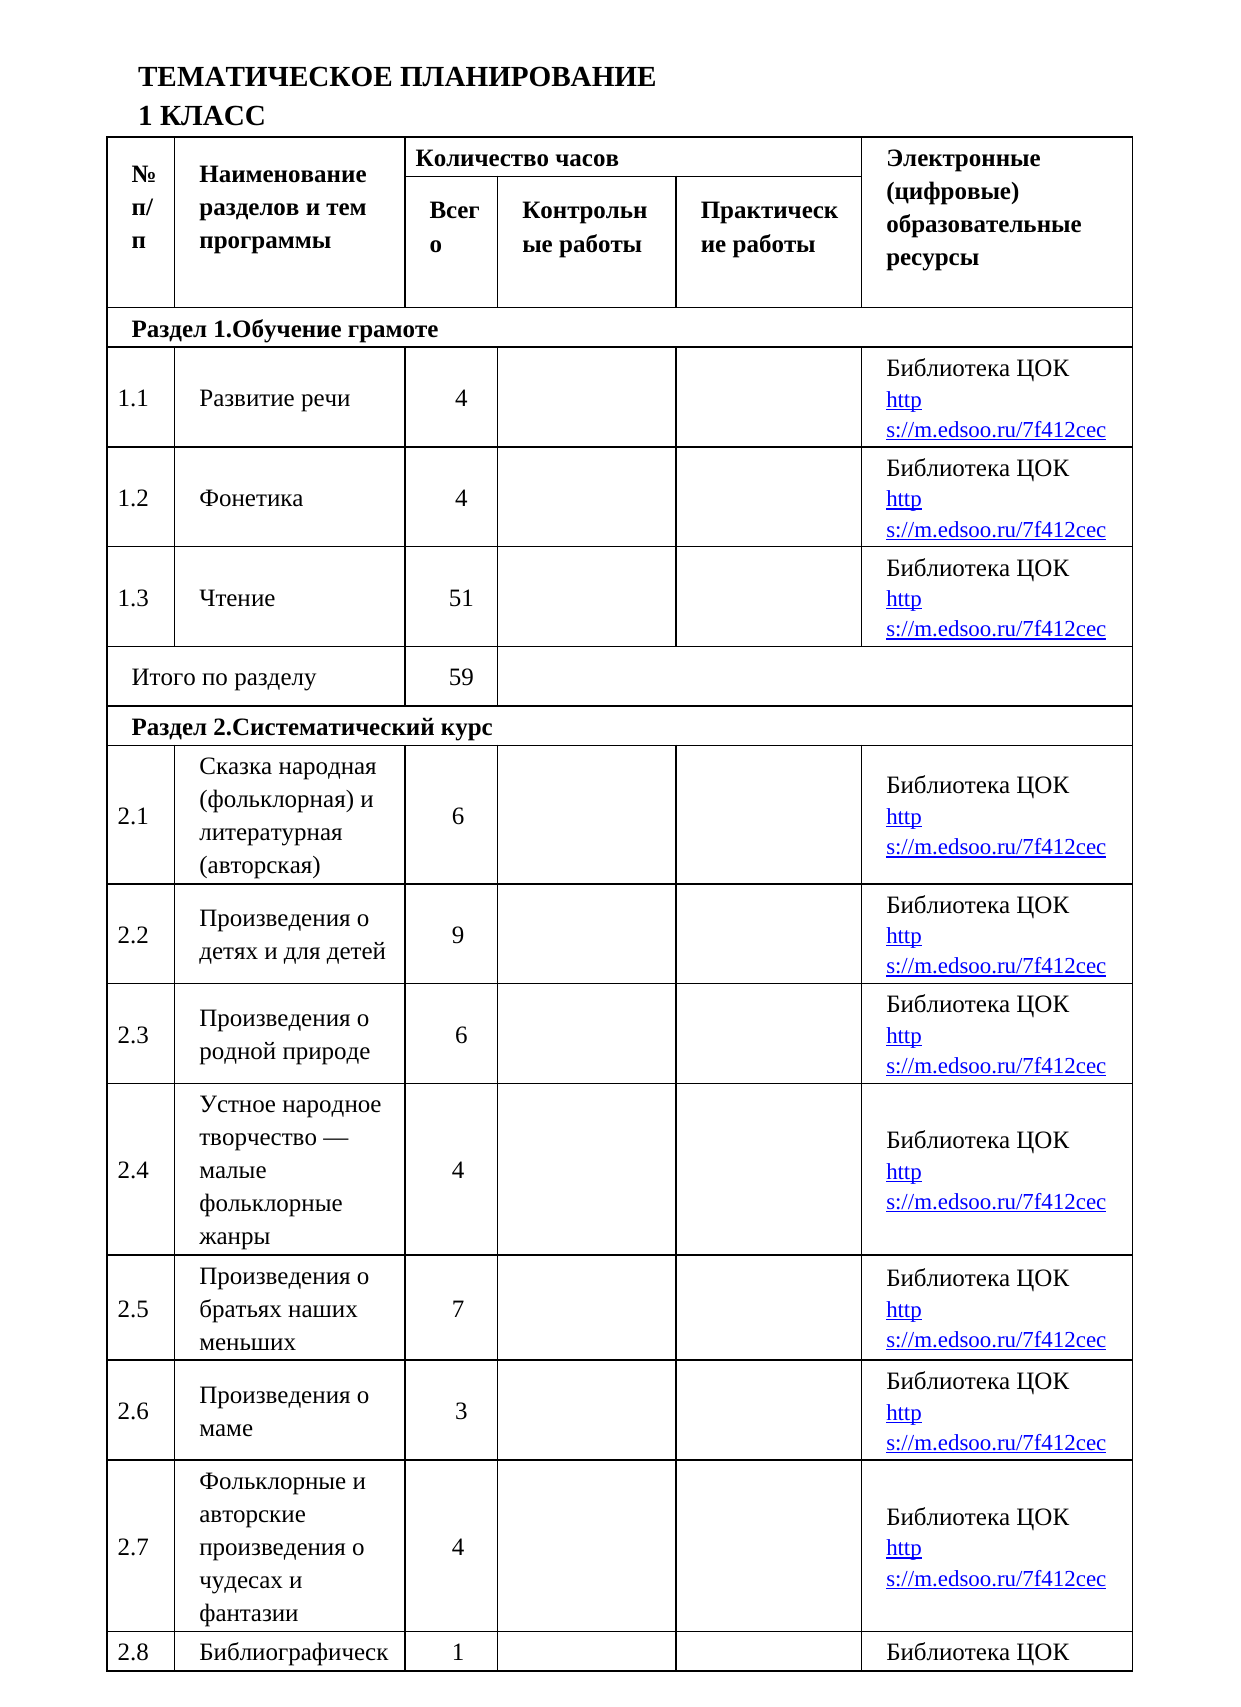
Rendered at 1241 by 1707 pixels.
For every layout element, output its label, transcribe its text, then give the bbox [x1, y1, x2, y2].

table_cell 4 [406, 448, 497, 546]
table_cell Итого по разделу [108, 647, 404, 705]
table_cell [677, 1632, 861, 1670]
table_cell [677, 1256, 861, 1359]
text ТЕМАТИЧЕСКОЕ ПЛАНИРОВАНИЕ [131, 59, 1122, 93]
table_cell 7 [406, 1256, 497, 1359]
table_cell 2.5 [108, 1256, 174, 1359]
table_cell [677, 348, 861, 446]
table_cell [677, 984, 861, 1082]
table_cell 2.1 [108, 746, 174, 883]
table_cell [677, 1461, 861, 1631]
table_cell Библиотека ЦОК https://m.edsoo.ru/7f412cec [862, 1256, 1132, 1359]
table_cell 51 [406, 547, 497, 646]
table_cell Библиотека ЦОК https://m.edsoo.ru/7f412cec [862, 448, 1132, 546]
table_cell Сказка народная (фольклорная) и литературная (авторская) [175, 746, 404, 883]
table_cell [175, 1632, 404, 1670]
table_cell Чтение [175, 547, 404, 646]
table_cell Произведения о братьях наших меньших [175, 1256, 404, 1359]
table_cell [498, 1632, 675, 1670]
table_cell [498, 1256, 675, 1359]
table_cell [862, 1361, 1132, 1459]
table_cell Произведения о родной природе [175, 984, 404, 1082]
table_cell [677, 885, 861, 983]
table_cell Фонетика [175, 448, 404, 546]
table_cell 6 [406, 746, 497, 883]
table_cell 2.7 [108, 1461, 174, 1631]
table_cell [677, 547, 861, 646]
table_cell 4 [406, 1084, 497, 1254]
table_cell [862, 1461, 1132, 1631]
table_cell [677, 1084, 861, 1254]
table_cell Библиотека ЦОК https://m.edsoo.ru/7f412cec [862, 885, 1132, 983]
table_cell 2.8 [108, 1632, 174, 1670]
table_cell 2.2 [108, 885, 174, 983]
table_header № п/п [108, 138, 174, 307]
table_cell Произведения о маме [175, 1361, 404, 1459]
table_cell [498, 547, 675, 646]
table_cell Устное народное творчество — малые фольклорные жанры [175, 1084, 404, 1254]
table_header Электронные (цифровые) образовательные ресурсы [862, 138, 1132, 307]
table_cell 9 [406, 885, 497, 983]
table_cell 4 [406, 1461, 497, 1631]
table_cell 2.6 [108, 1361, 174, 1459]
table_cell Контрольные работы [498, 177, 675, 307]
table_cell [677, 746, 861, 883]
table_cell [677, 1361, 861, 1459]
table_cell 1 [406, 1632, 497, 1670]
table_cell [498, 746, 675, 883]
table_cell 6 [406, 984, 497, 1082]
table_cell 1.3 [108, 547, 174, 646]
table_cell Библиотека ЦОК https://m.edsoo.ru/7f412cec [862, 1084, 1132, 1254]
table_cell 1.2 [108, 448, 174, 546]
table_cell 2.4 [108, 1084, 174, 1254]
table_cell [862, 1632, 1132, 1670]
table_header Наименование разделов и тем программы [175, 138, 404, 307]
table_header Количество часов [406, 138, 861, 176]
table_cell 2.3 [108, 984, 174, 1082]
table_cell Библиотека ЦОК https://m.edsoo.ru/7f412cec [862, 547, 1132, 646]
table_cell [498, 448, 675, 546]
table_cell Развитие речи [175, 348, 404, 446]
table_cell 1.1 [108, 348, 174, 446]
table_cell [498, 348, 675, 446]
table_cell Библиотека ЦОК https://m.edsoo.ru/7f412cec [862, 746, 1132, 883]
table_cell 59 [406, 647, 497, 705]
table_cell 4 [406, 348, 497, 446]
text 1 КЛАСС [131, 98, 1122, 131]
table_cell Произведения о детях и для детей [175, 885, 404, 983]
table_cell Раздел 2.Систематический курс [108, 707, 1132, 744]
table_cell Раздел 1.Обучение грамоте [108, 308, 1132, 346]
table_cell [677, 448, 861, 546]
table_cell [498, 647, 1132, 705]
table_cell [498, 885, 675, 983]
table_cell [498, 1084, 675, 1254]
table_cell Библиотека ЦОК https://m.edsoo.ru/7f412cec [862, 984, 1132, 1082]
table_cell 3 [406, 1361, 497, 1459]
table_cell Всего [406, 177, 497, 307]
table_cell [498, 1361, 675, 1459]
table_cell [498, 984, 675, 1082]
table_cell Библиотека ЦОК https://m.edsoo.ru/7f412cec [862, 348, 1132, 446]
table_cell [498, 1461, 675, 1631]
table_cell Фольклорные и авторские произведения о чудесах и фантазии [175, 1461, 404, 1631]
table_cell Практические работы [677, 177, 861, 307]
